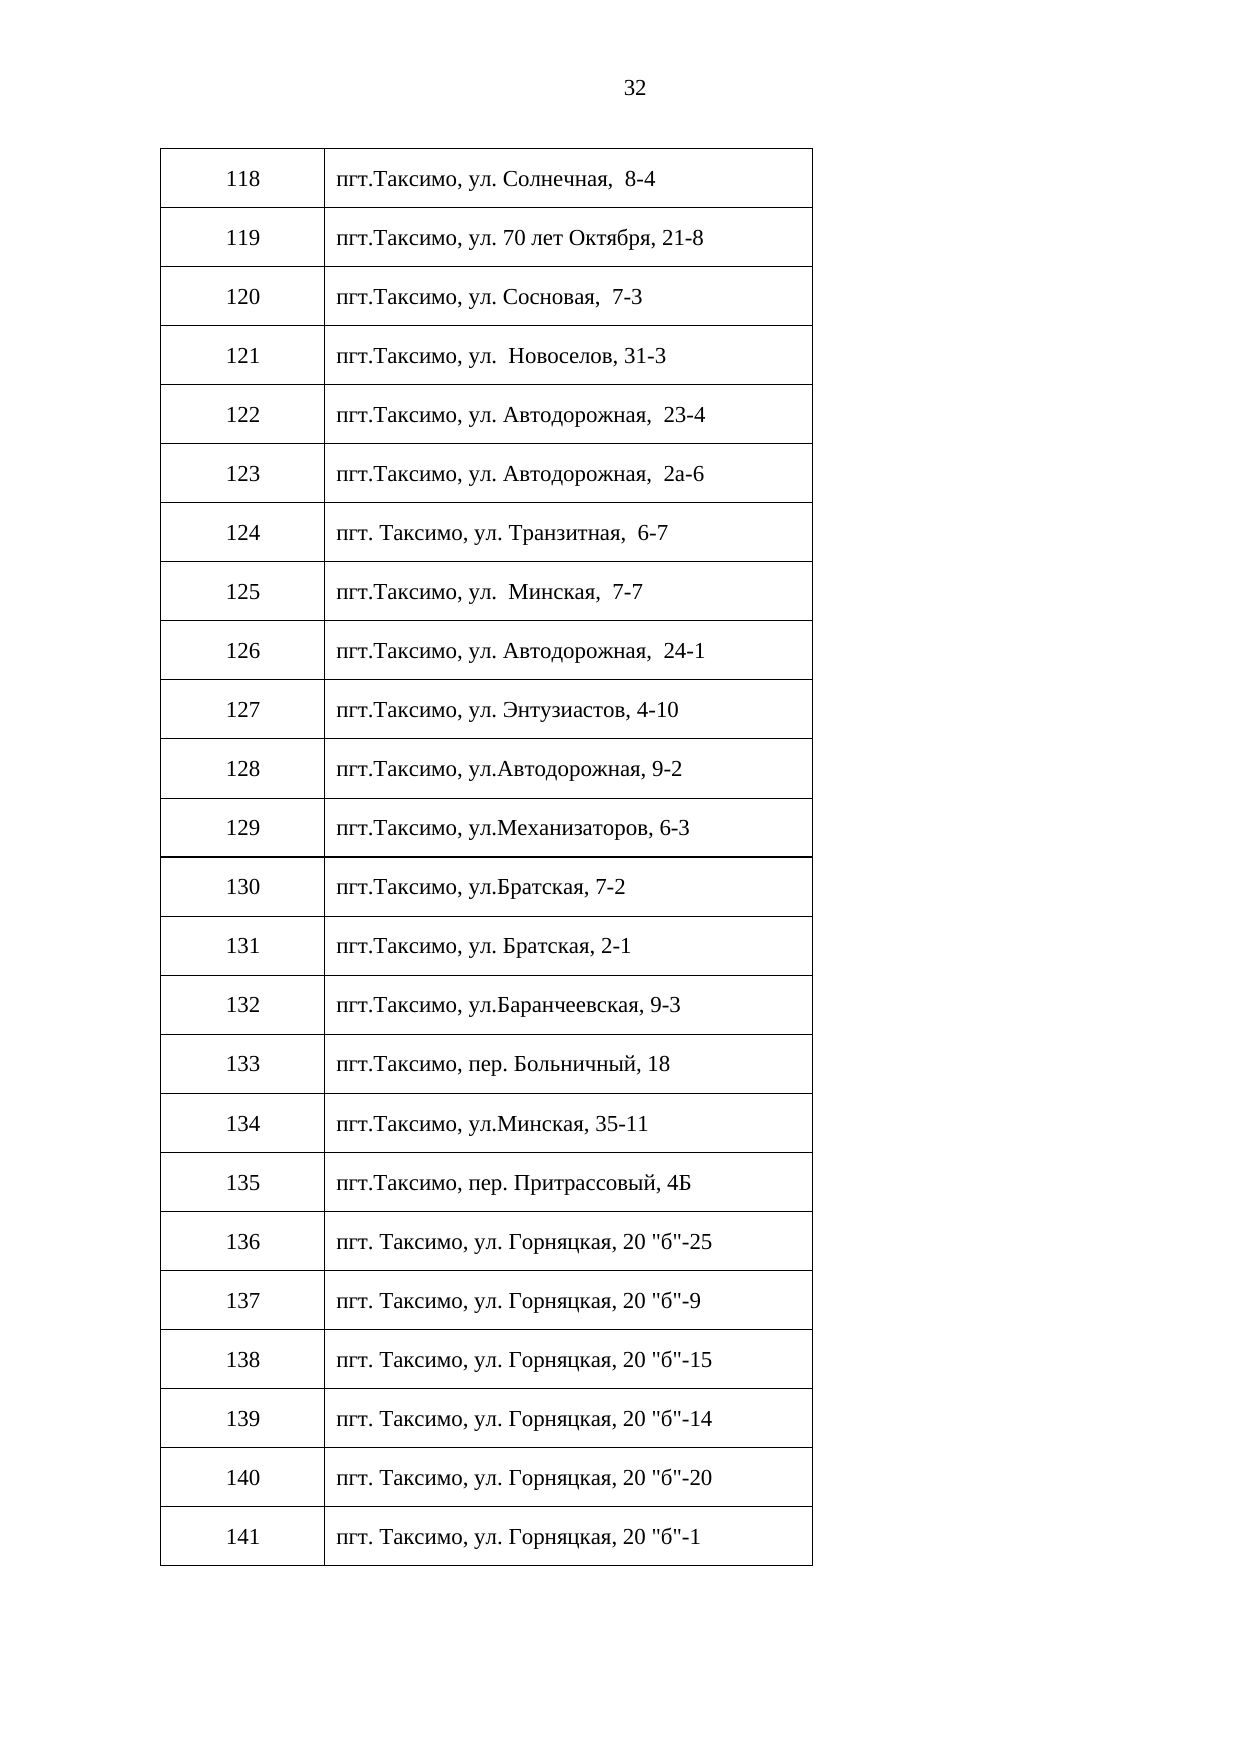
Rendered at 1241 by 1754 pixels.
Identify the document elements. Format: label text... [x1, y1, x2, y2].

table_cell пгт.Таксимо, ул.Минская, 35-11 [325, 1094, 812, 1152]
table_cell 134 [161, 1094, 324, 1152]
table_cell 125 [161, 562, 324, 620]
table_cell пгт.Таксимо, ул. Автодорожная, 23-4 [325, 385, 812, 443]
table_cell пгт. Таксимо, ул. Горняцкая, 20 "б"-25 [325, 1212, 812, 1270]
table_cell пгт.Таксимо, ул. Автодорожная, 2а-6 [325, 444, 812, 502]
table_cell 136 [161, 1212, 324, 1270]
table_cell 129 [161, 799, 324, 856]
table_cell 118 [161, 149, 324, 207]
table_cell пгт.Таксимо, ул. Автодорожная, 24-1 [325, 621, 812, 679]
table_cell пгт. Таксимо, ул. Горняцкая, 20 "б"-1 [325, 1507, 812, 1565]
table_cell 140 [161, 1448, 324, 1506]
table_cell 141 [161, 1507, 324, 1565]
table_cell пгт. Таксимо, ул. Горняцкая, 20 "б"-9 [325, 1271, 812, 1329]
table_cell пгт. Таксимо, ул. Горняцкая, 20 "б"-20 [325, 1448, 812, 1506]
table_cell 124 [161, 503, 324, 561]
table_cell пгт.Таксимо, ул. Минская, 7-7 [325, 562, 812, 620]
table_cell пгт.Таксимо, ул.Автодорожная, 9-2 [325, 739, 812, 797]
table_cell 127 [161, 680, 324, 738]
table_cell пгт.Таксимо, ул. Новоселов, 31-3 [325, 326, 812, 384]
table_cell 128 [161, 739, 324, 797]
table_cell пгт. Таксимо, ул. Горняцкая, 20 "б"-15 [325, 1330, 812, 1388]
table_cell пгт.Таксимо, пер. Притрассовый, 4Б [325, 1153, 812, 1211]
table_cell пгт.Таксимо, пер. Больничный, 18 [325, 1035, 812, 1093]
table_cell пгт.Таксимо, ул. Братская, 2-1 [325, 917, 812, 974]
table_cell 119 [161, 208, 324, 266]
table_cell 121 [161, 326, 324, 384]
table_cell 139 [161, 1389, 324, 1447]
table_cell 132 [161, 976, 324, 1034]
table_cell 130 [161, 858, 324, 916]
table_cell пгт. Таксимо, ул. Транзитная, 6-7 [325, 503, 812, 561]
table_cell 131 [161, 917, 324, 974]
table_cell пгт.Таксимо, ул.Братская, 7-2 [325, 858, 812, 916]
table_cell 120 [161, 267, 324, 325]
table_cell пгт.Таксимо, ул. 70 лет Октября, 21-8 [325, 208, 812, 266]
table_cell 138 [161, 1330, 324, 1388]
table_cell пгт.Таксимо, ул. Энтузиастов, 4-10 [325, 680, 812, 738]
table_cell 137 [161, 1271, 324, 1329]
table_cell пгт.Таксимо, ул. Сосновая, 7-3 [325, 267, 812, 325]
table_cell пгт.Таксимо, ул. Солнечная, 8-4 [325, 149, 812, 207]
table_cell 122 [161, 385, 324, 443]
table_cell пгт.Таксимо, ул.Механизаторов, 6-3 [325, 799, 812, 856]
table_cell пгт.Таксимо, ул.Баранчеевская, 9-3 [325, 976, 812, 1034]
table_cell 133 [161, 1035, 324, 1093]
table_cell 126 [161, 621, 324, 679]
table_cell 123 [161, 444, 324, 502]
table_cell пгт. Таксимо, ул. Горняцкая, 20 "б"-14 [325, 1389, 812, 1447]
table_cell 135 [161, 1153, 324, 1211]
